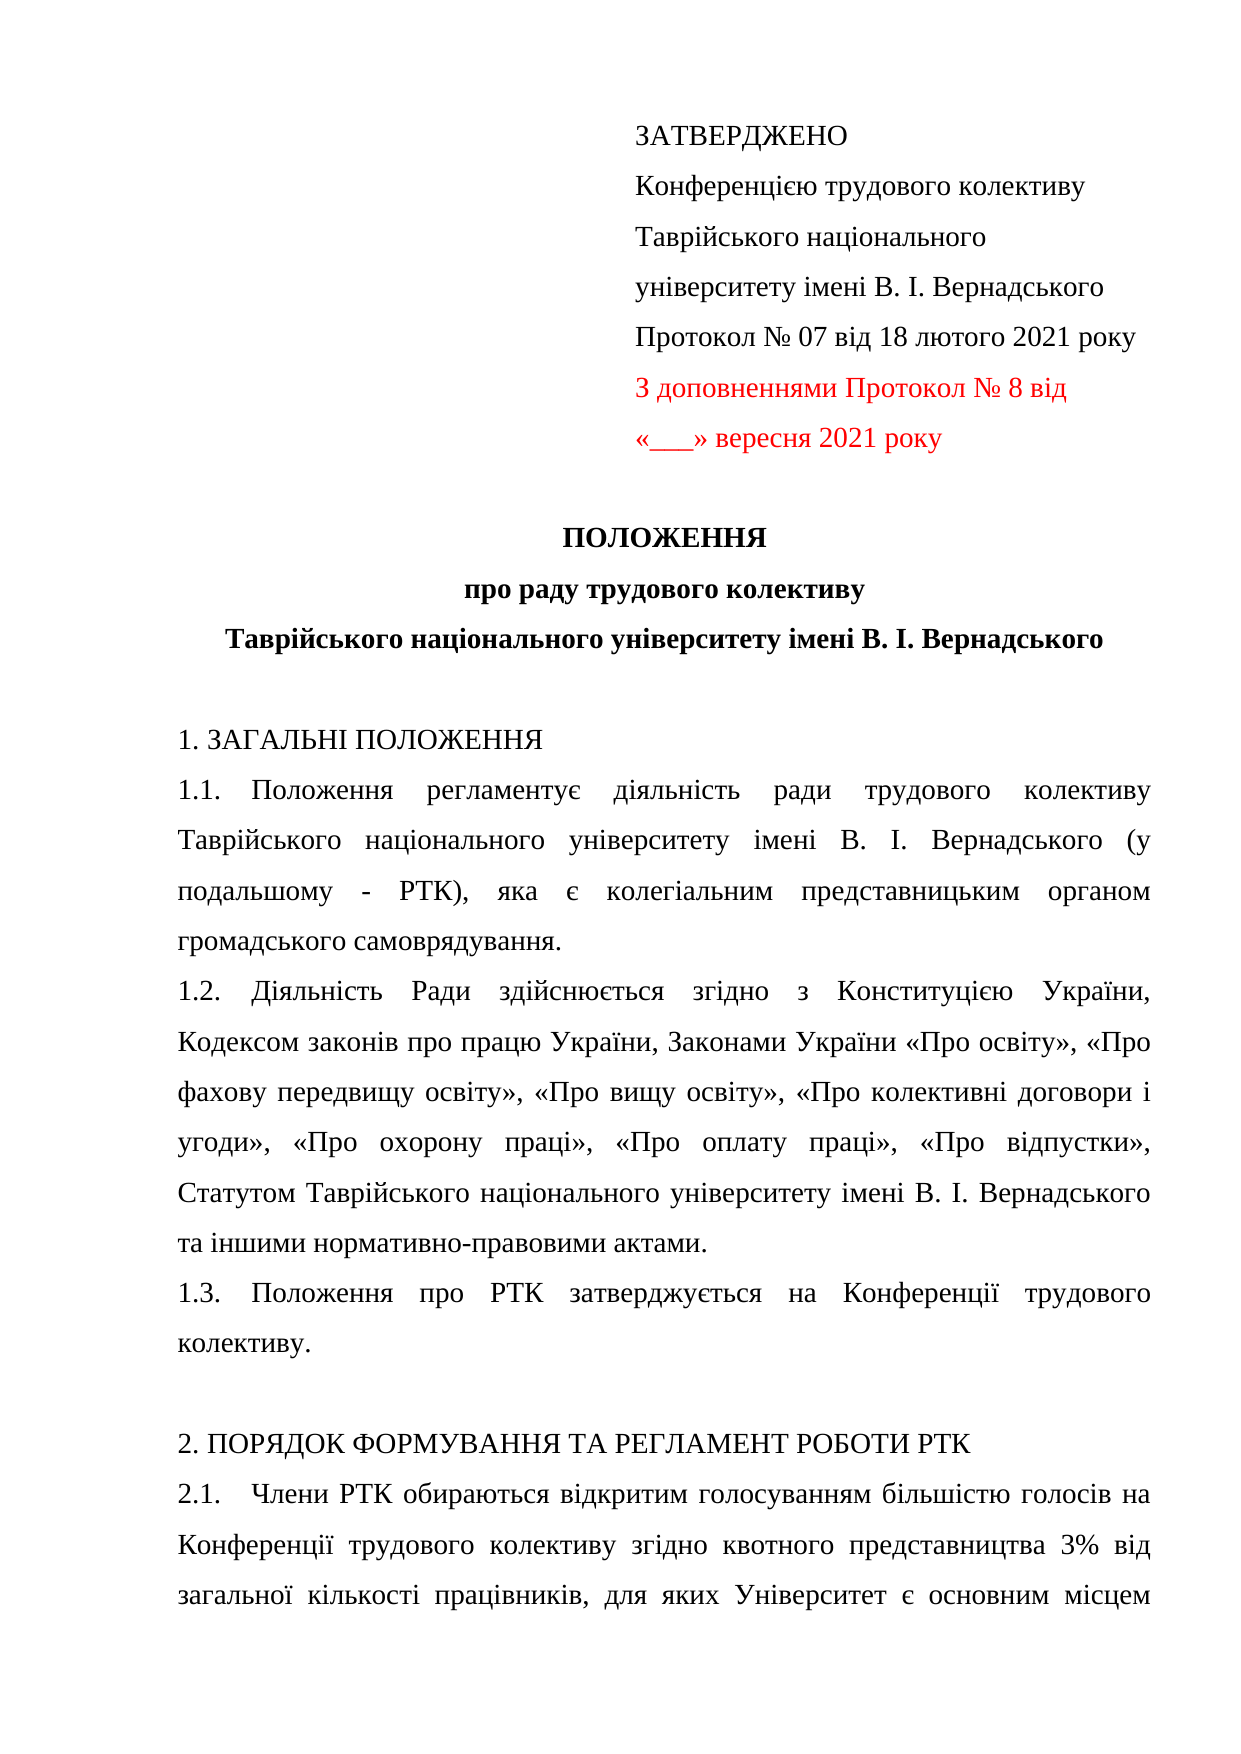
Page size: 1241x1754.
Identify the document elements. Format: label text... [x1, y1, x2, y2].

text «___» вересня 2021 року [177, 420, 1152, 453]
text З доповненнями Протокол № 8 від [177, 370, 1152, 403]
text ПОЛОЖЕННЯ [177, 521, 1152, 554]
text Конференцією трудового колективу [177, 168, 1152, 202]
text про раду трудового колективу [177, 571, 1152, 604]
text ЗАТВЕРДЖЕНО [177, 118, 1152, 152]
text 1. ЗАГАЛЬНІ ПОЛОЖЕННЯ [177, 722, 1152, 755]
text Таврійського національного [177, 219, 1152, 252]
text 1.1. Положення регламентує діяльність ради трудового колективу Таврійського національного університету імені В. І. Вернадського (у подальшому - РТК), яка є колегіальним представницьким органом громадського самоврядування. [177, 772, 1152, 957]
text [177, 1477, 1152, 1611]
text Протокол № 07 від 18 лютого 2021 року [177, 319, 1152, 353]
text університету імені В. І. Вернадського [177, 269, 1152, 303]
text 1.2. Діяльність Ради здійснюється згідно з Конституцією України, Кодексом законів про працю України, Законами України «Про освіту», «Про фахову передвищу освіту», «Про вищу освіту», «Про колективні договори і угоди», «Про охорону праці», «Про оплату праці», «Про відпустки», Статутом Таврійського національного університету імені В. І. Вернадського та іншими нормативно-правовими актами. [177, 973, 1152, 1258]
text Таврійського національного університету імені В. І. Вернадського [177, 621, 1152, 655]
text 1.3. Положення про РТК затверджується на Конференції трудового колективу. [177, 1275, 1152, 1359]
text 2. ПОРЯДОК ФОРМУВАННЯ ТА РЕГЛАМЕНТ РОБОТИ РТК [177, 1426, 1152, 1460]
